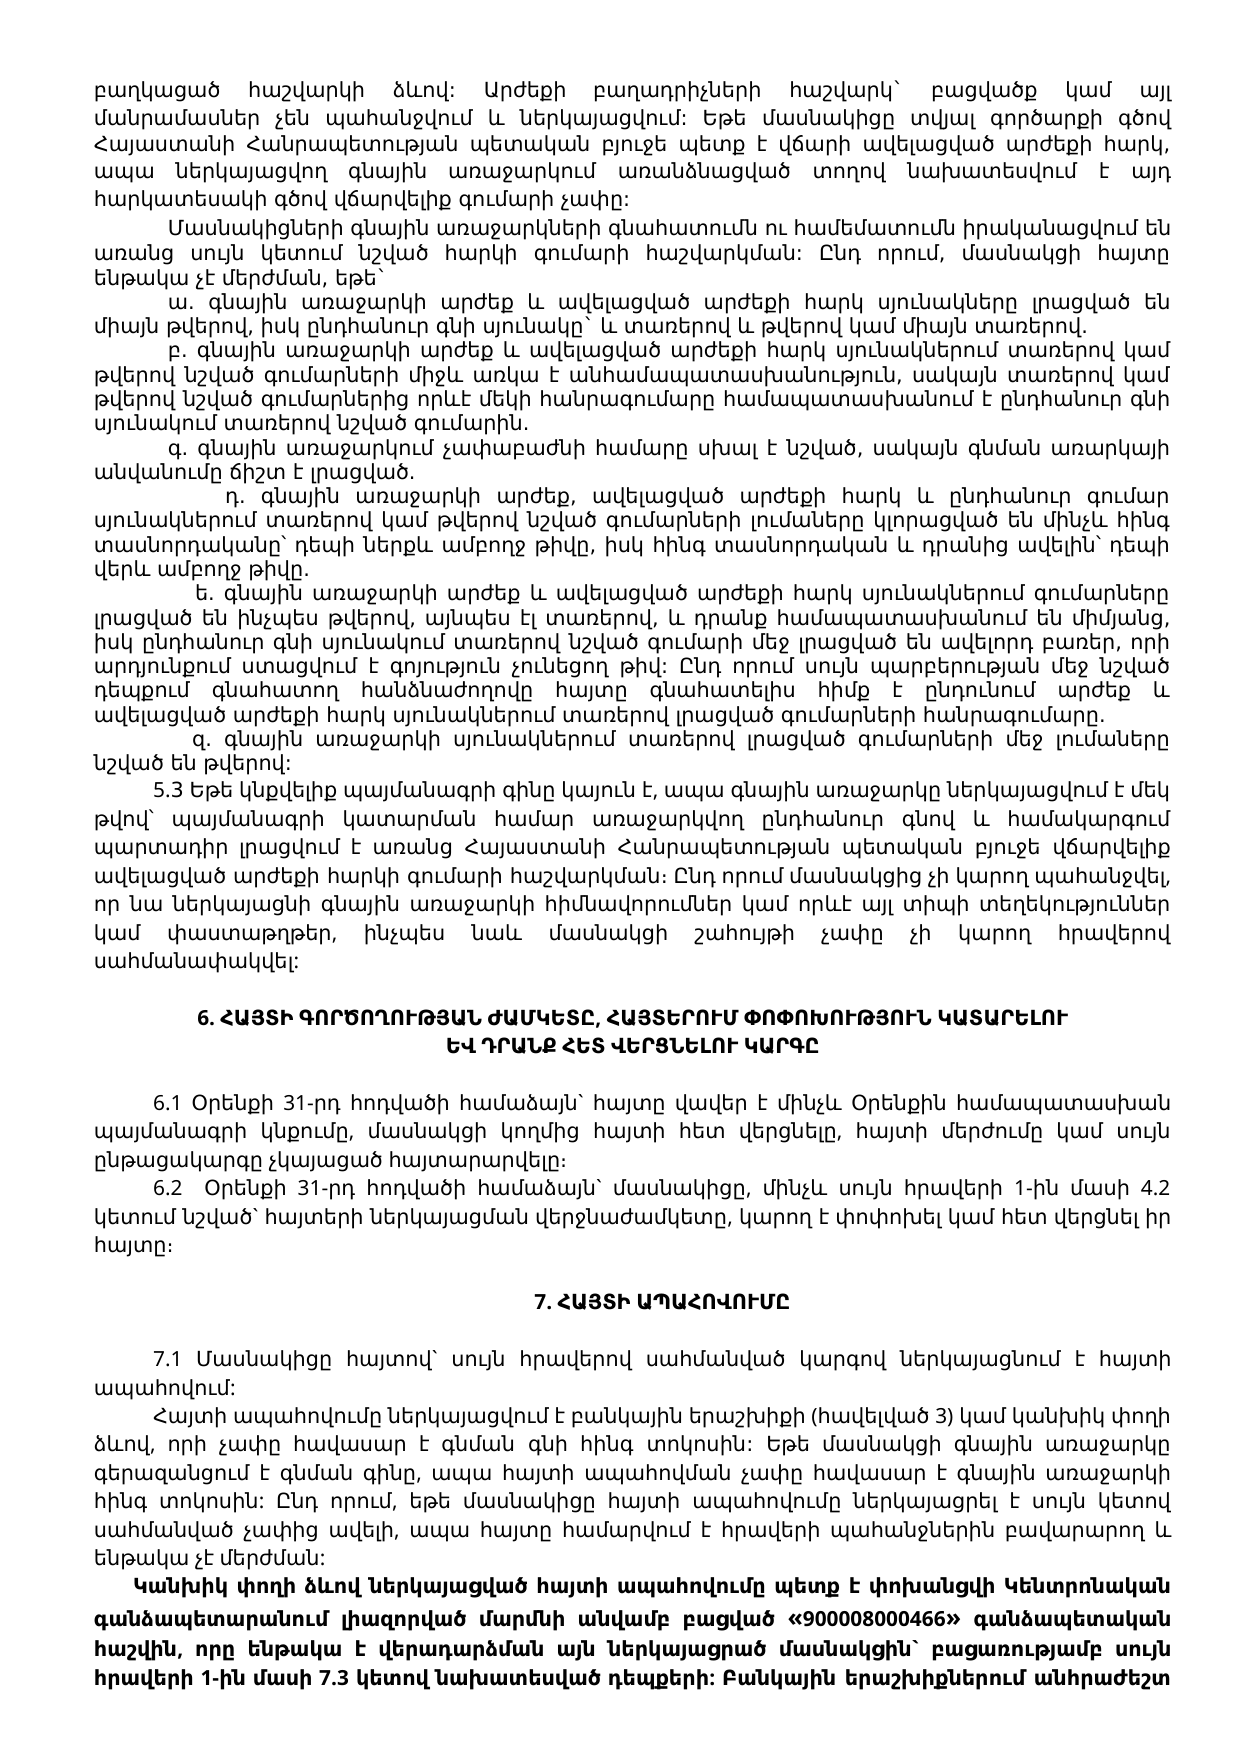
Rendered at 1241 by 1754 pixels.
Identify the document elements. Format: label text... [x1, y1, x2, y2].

text ա. գնային առաջարկի արժեք և ավելացված արժեքի հարկ սյունակները լրացված են միայն թվերով, իսկ ընդհանուր գնի սյունակը` և տառերով և թվերով կամ միայն տառերով. [94, 290, 1171, 338]
text գ. գնային առաջարկում չափաբաժնի համարը սխալ է նշված, սակայն գնման առարկայի անվանումը ճիշտ է լրացված. [94, 436, 1171, 484]
text 5.3 Եթե կնքվելիք պայմանագրի գինը կայուն է, ապա գնային առաջարկը ներկայացվում է մեկ թվով՝ պայմանագրի կատարման համար առաջարկվող ընդհանուր գնով և համակարգում պարտադիր լրացվում է առանց Հայաստանի Հանրապետության պետական բյուջե վճարվելիք ավելացված արժեքի հարկի գումարի հաշվարկման։ Ընդ որում մասնակցից չի կարող պահանջվել, որ նա ներկայացնի գնային առաջարկի հիմնավորումներ կամ որևէ այլ տիպի տեղեկություններ կամ փաստաթղթեր, ինչպես նաև մասնակցի շահույթի չափը չի կարող հրավերով սահմանափակվել: [94, 775, 1171, 974]
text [94, 75, 1171, 213]
text 6.1 Օրենքի 31-րդ հոդվածի համաձայն` հայտը վավեր է մինչև Օրենքին համապատասխան պայմանագրի կնքումը, մասնակցի կողմից հայտի հետ վերցնելը, հայտի մերժումը կամ սույն ընթացակարգը չկայացած հայտարարվելը։ [94, 1088, 1171, 1173]
text բ. գնային առաջարկի արժեք և ավելացված արժեքի հարկ սյունակներում տառերով կամ թվերով նշված գումարների միջև առկա է անհամապատասխանություն, սակայն տառերով կամ թվերով նշված գումարներից որևէ մեկի հանրագումարը համապատասխանում է ընդհանուր գնի սյունակում տառերով նշված գումարին. [94, 338, 1171, 436]
text Հայտի ապահովումը ներկայացվում է բանկային երաշխիքի (հավելված 3) կամ կանխիկ փողի ձևով, որի չափը հավասար է գնման գնի հինգ տոկոսին: Եթե մասնակցի գնային առաջարկը գերազանցում է գնման գինը, ապա հայտի ապահովման չափը հավասար է գնային առաջարկի հինգ տոկոսին: Ընդ որում, եթե մասնակիցը հայտի ապահովումը ներկայացրել է սույն կետով սահմանված չափից ավելի, ապա հայտը համարվում է հրավերի պահանջներին բավարարող և ենթակա չէ մերժման: [94, 1401, 1171, 1572]
text Մասնակիցների գնային առաջարկների գնահատումն ու համեմատումն իրականացվում են առանց սույն կետում նշված հարկի գումարի հաշվարկման: Ընդ որում, մասնակցի հայտը ենթակա չէ մերժման, եթե` [94, 213, 1171, 290]
text 6. ՀԱՅՏԻ ԳՈՐԾՈՂՈՒԹՅԱՆ ԺԱՄԿԵՏԸ, ՀԱՅՏԵՐՈՒՄ ՓՈՓՈԽՈՒԹՅՈՒՆ ԿԱՏԱՐԵԼՈՒ [94, 1003, 1171, 1031]
text 7. ՀԱՅՏԻ ԱՊԱՀՈՎՈՒՄԸ [94, 1287, 1171, 1316]
text ե. գնային առաջարկի արժեք և ավելացված արժեքի հարկ սյունակներում գումարները լրացված են ինչպես թվերով, այնպես էլ տառերով, և դրանք համապատասխանում են միմյանց, իսկ ընդհանուր գնի սյունակում տառերով նշված գումարի մեջ լրացված են ավելորդ բառեր, որի արդյունքում ստացվում է գոյություն չունեցող թիվ: Ընդ որում սույն պարբերության մեջ նշված դեպքում գնահատող հանձնաժողովը հայտը գնահատելիս հիմք է ընդունում արժեք և ավելացված արժեքի հարկ սյունակներում տառերով լրացված գումարների հանրագումարը. [94, 581, 1171, 727]
text դ. գնային առաջարկի արժեք, ավելացված արժեքի հարկ և ընդհանուր գումար սյունակներում տառերով կամ թվերով նշված գումարների լումաները կլորացված են մինչև հինգ տասնորդականը՝ դեպի ներքև ամբողջ թիվը, իսկ հինգ տասնորդական և դրանից ավելին՝ դեպի վերև ամբողջ թիվը. [94, 484, 1171, 581]
text զ. գնային առաջարկի սյունակներում տառերով լրացված գումարների մեջ լումաները նշված են թվերով: [94, 727, 1171, 775]
text 6.2 Օրենքի 31-րդ հոդվածի համաձայն` մասնակիցը, մինչև սույն հրավերի 1-ին մասի 4.2 կետում նշված` հայտերի ներկայացման վերջնաժամկետը, կարող է փոփոխել կամ հետ վերցնել իր հայտը։ [94, 1173, 1171, 1259]
text ԵՎ ԴՐԱՆՔ ՀԵՏ ՎԵՐՑՆԵԼՈՒ ԿԱՐԳԸ [94, 1031, 1171, 1060]
text 7.1 Մասնակիցը հայտով` սույն հրավերով սահմանված կարգով ներկայացնում է հայտի ապահովում: [94, 1344, 1171, 1401]
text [94, 1572, 1171, 1691]
